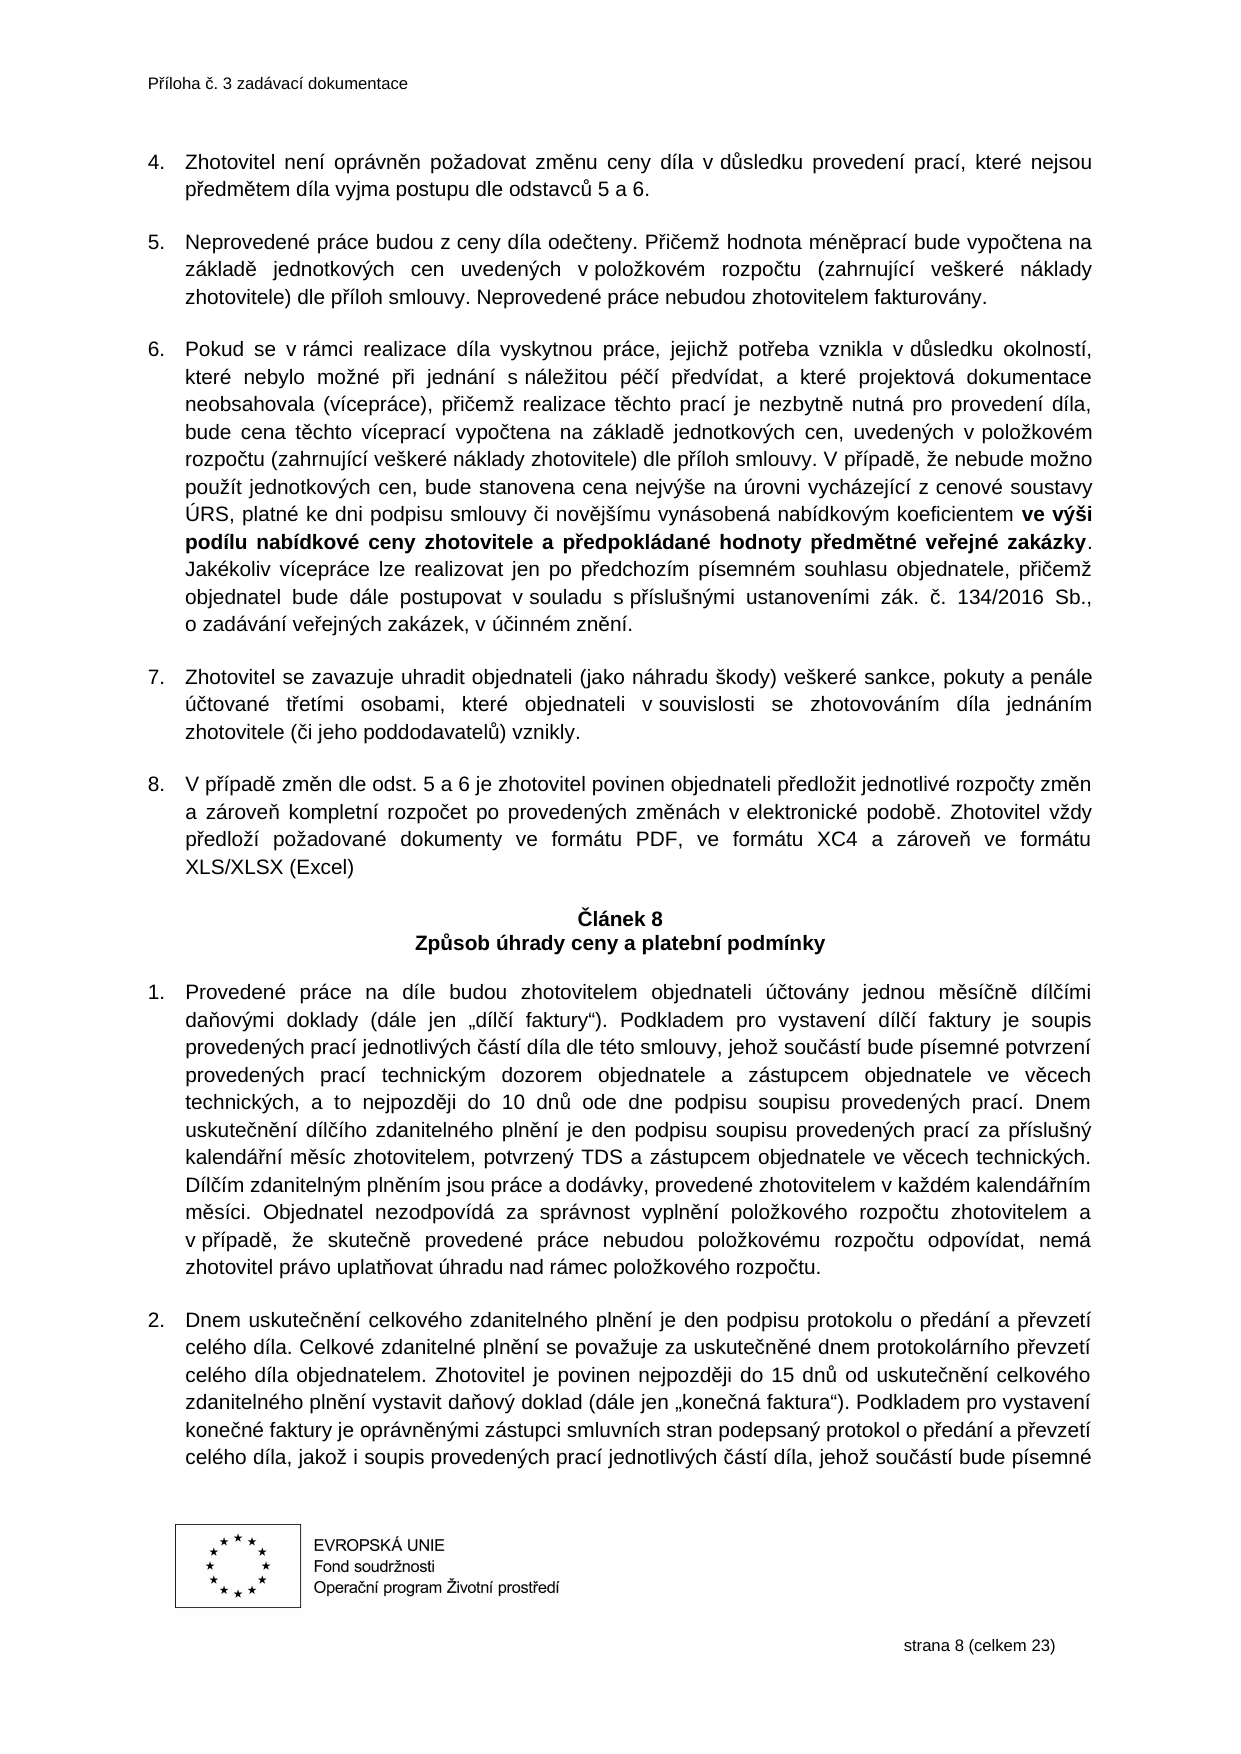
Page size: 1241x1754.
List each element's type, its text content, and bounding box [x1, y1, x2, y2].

list Pokud se v rámci realizace díla vyskytnou práce, jejichž potřeba vznikla v důsledku okolností, které nebylo možné při jednání s náležitou péčí předvídat, a které projektová dokumentace neobsahovala (vícepráce), přičemž realizace těchto prací je nezbytně nutná pro provedení díla, bude cena těchto víceprací vypočtena na základě jednotkových cen, uvedených v položkovém rozpočtu (zahrnující veškeré náklady zhotovitele) dle příloh smlouvy. V případě, že nebude možno použít jednotkových cen, bude stanovena cena nejvýše na úrovni vycházející z cenové soustavy ÚRS, platné ke dni podpisu smlouvy či novějšímu vynásobená nabídkovým koeficientem ve výši podílu nabídkové ceny zhotovitele a předpokládané hodnoty předmětné veřejné zakázky. Jakékoliv vícepráce lze realizovat jen po předchozím písemném souhlasu objednatele, přičemž objednatel bude dále postupovat v souladu s příslušnými ustanoveními zák. č. 134/2016 Sb., o zadávání veřejných zakázek, v účinném znění. [148, 337, 1092, 636]
picture [147, 1496, 595, 1636]
list V případě změn dle odst. 5 a 6 je zhotovitel povinen objednateli předložit jednotlivé rozpočty změn a zároveň kompletní rozpočet po provedených změnách v elektronické podobě. Zhotovitel vždy předloží požadované dokumenty ve formátu PDF, ve formátu XC4 a zároveň ve formátu XLS/XLSX (Excel) [148, 772, 1092, 879]
list Zhotovitel není oprávněn požadovat změnu ceny díla v důsledku provedení prací, které nejsou předmětem díla vyjma postupu dle odstavců 5 a 6. [148, 150, 1092, 201]
text Článek 8 [148, 907, 1092, 931]
list Neprovedené práce budou z ceny díla odečteny. Přičemž hodnota méněprací bude vypočtena na základě jednotkových cen uvedených v položkovém rozpočtu (zahrnující veškeré náklady zhotovitele) dle příloh smlouvy. Neprovedené práce nebudou zhotovitelem fakturovány. [148, 230, 1092, 309]
subtitle Způsob úhrady ceny a platební podmínky [148, 931, 1092, 955]
list Provedené práce na díle budou zhotovitelem objednateli účtovány jednou měsíčně dílčími daňovými doklady (dále jen „dílčí faktury“). Podkladem pro vystavení dílčí faktury je soupis provedených prací jednotlivých částí díla dle této smlouvy, jehož součástí bude písemné potvrzení provedených prací technickým dozorem objednatele a zástupcem objednatele ve věcech technických, a to nejpozději do 10 dnů ode dne podpisu soupisu provedených prací. Dnem uskutečnění dílčího zdanitelného plnění je den podpisu soupisu provedených prací za příslušný kalendářní měsíc zhotovitelem, potvrzený TDS a zástupcem objednatele ve věcech technických. Dílčím zdanitelným plněním jsou práce a dodávky, provedené zhotovitelem v každém kalendářním měsíci. Objednatel nezodpovídá za správnost vyplnění položkového rozpočtu zhotovitelem a v případě, že skutečně provedené práce nebudou položkovému rozpočtu odpovídat, nemá zhotovitel právo uplatňovat úhradu nad rámec položkového rozpočtu. [148, 980, 1092, 1279]
list Zhotovitel se zavazuje uhradit objednateli (jako náhradu škody) veškeré sankce, pokuty a penále účtované třetími osobami, které objednateli v souvislosti se zhotovováním díla jednáním zhotovitele (či jeho poddodavatelů) vznikly. [148, 665, 1092, 744]
